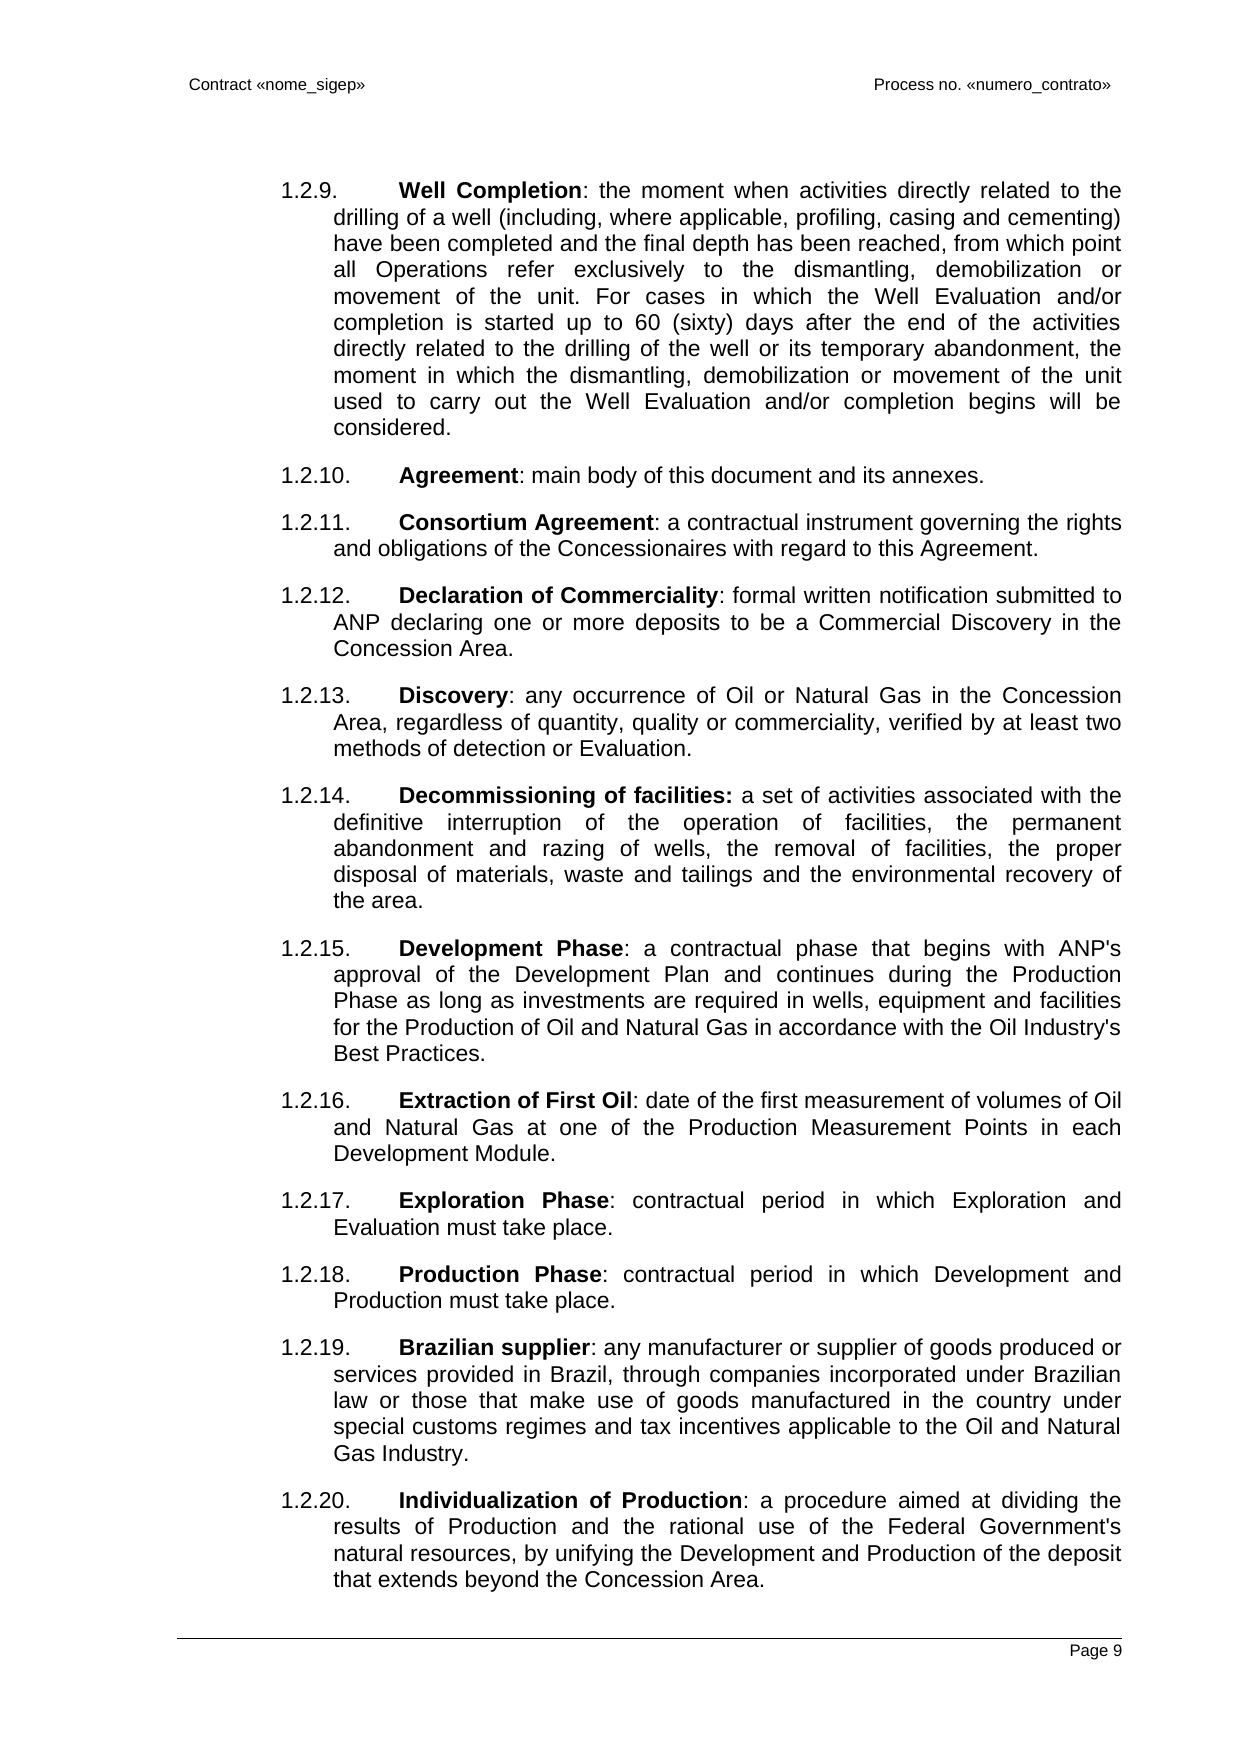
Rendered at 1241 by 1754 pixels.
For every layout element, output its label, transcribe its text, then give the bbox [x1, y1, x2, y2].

text Discovery: any occurrence of Oil or Natural Gas in the Concession Area, regardless of quantity, quality or commerciality, verified by at least two methods of detection or Evaluation. [281, 682, 1122, 761]
text Declaration of Commerciality: formal written notification submitted to ANP declaring one or more deposits to be a Commercial Discovery in the Concession Area. [281, 582, 1122, 661]
text Decommissioning of facilities: a set of activities associated with the definitive interruption of the operation of facilities, the permanent abandonment and razing of wells, the removal of facilities, the proper disposal of materials, waste and tailings and the environmental recovery of the area. [281, 782, 1122, 914]
text Production Phase: contractual period in which Development and Production must take place. [281, 1261, 1122, 1313]
text Agreement: main body of this document and its annexes. [281, 462, 1122, 488]
text Development Phase: a contractual phase that begins with ANP's approval of the Development Plan and continues during the Production Phase as long as investments are required in wells, equipment and facilities for the Production of Oil and Natural Gas in accordance with the Oil Industry's Best Practices. [281, 935, 1122, 1066]
text Extraction of First Oil: date of the first measurement of volumes of Oil and Natural Gas at one of the Production Measurement Points in each Development Module. [281, 1087, 1122, 1166]
text Individualization of Production: a procedure aimed at dividing the results of Production and the rational use of the Federal Government's natural resources, by unifying the Development and Production of the deposit that extends beyond the Concession Area. [281, 1487, 1122, 1592]
text Consortium Agreement: a contractual instrument governing the rights and obligations of the Concessionaires with regard to this Agreement. [281, 509, 1122, 561]
text Well Completion: the moment when activities directly related to the drilling of a well (including, where applicable, profiling, casing and cementing) have been completed and the final depth has been reached, from which point all Operations refer exclusively to the dismantling, demobilization or movement of the unit. For cases in which the Well Evaluation and/or completion is started up to 60 (sixty) days after the end of the activities directly related to the drilling of the well or its temporary abandonment, the moment in which the dismantling, demobilization or movement of the unit used to carry out the Well Evaluation and/or completion begins will be considered. [281, 177, 1122, 441]
text Exploration Phase: contractual period in which Exploration and Evaluation must take place. [281, 1187, 1122, 1240]
text Brazilian supplier: any manufacturer or supplier of goods produced or services provided in Brazil, through companies incorporated under Brazilian law or those that make use of goods manufactured in the country under special customs regimes and tax incentives applicable to the Oil and Natural Gas Industry. [281, 1334, 1122, 1466]
